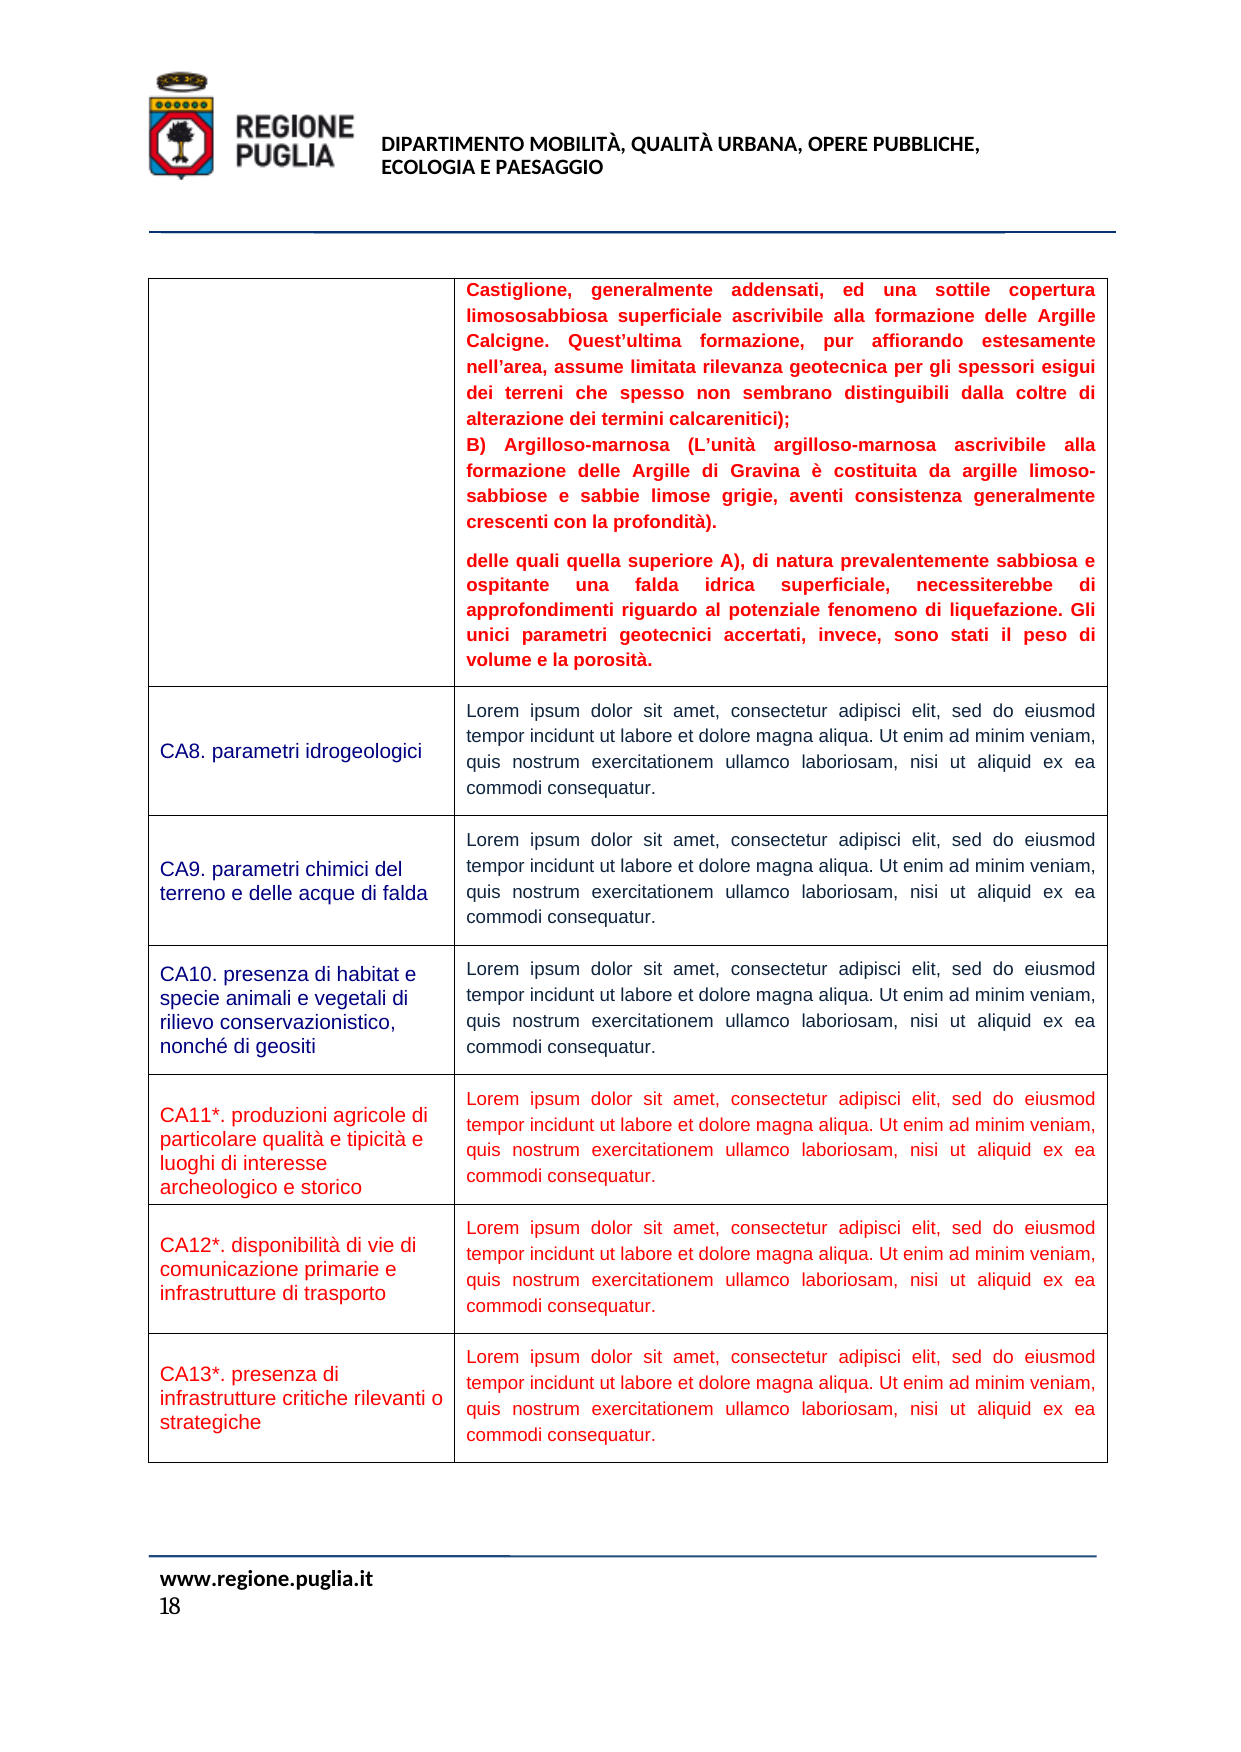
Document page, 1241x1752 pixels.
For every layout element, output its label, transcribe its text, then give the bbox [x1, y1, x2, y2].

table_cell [149, 279, 454, 686]
table_cell CA13*. presenza di infrastrutture critiche rilevanti o strategiche [149, 1334, 454, 1462]
table_cell CA10. presenza di habitat e specie animali e vegetali di rilievo conservazionistico, nonché di geositi [149, 946, 454, 1074]
table_cell Lorem ipsum dolor sit amet, consectetur adipisci elit, sed do eiusmod tempor incidunt ut labore et dolore magna aliqua. Ut enim ad minim veniam, quis nostrum exercitationem ullamco laboriosam, nisi ut aliquid ex ea commodi consequatur. [455, 816, 1107, 945]
table_cell Lorem ipsum dolor sit amet, consectetur adipisci elit, sed do eiusmod tempor incidunt ut labore et dolore magna aliqua. Ut enim ad minim veniam, quis nostrum exercitationem ullamco laboriosam, nisi ut aliquid ex ea commodi consequatur. [455, 946, 1107, 1074]
table_cell CA12*. disponibilità di vie di comunicazione primarie e infrastrutture di trasporto [149, 1205, 454, 1333]
table_cell Lorem ipsum dolor sit amet, consectetur adipisci elit, sed do eiusmod tempor incidunt ut labore et dolore magna aliqua. Ut enim ad minim veniam, quis nostrum exercitationem ullamco laboriosam, nisi ut aliquid ex ea commodi consequatur. [455, 1334, 1107, 1462]
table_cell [455, 279, 1107, 686]
table_cell Lorem ipsum dolor sit amet, consectetur adipisci elit, sed do eiusmod tempor incidunt ut labore et dolore magna aliqua. Ut enim ad minim veniam, quis nostrum exercitationem ullamco laboriosam, nisi ut aliquid ex ea commodi consequatur. [455, 1205, 1107, 1333]
table_cell CA9. parametri chimici del terreno e delle acque di falda [149, 816, 454, 945]
table_cell Lorem ipsum dolor sit amet, consectetur adipisci elit, sed do eiusmod tempor incidunt ut labore et dolore magna aliqua. Ut enim ad minim veniam, quis nostrum exercitationem ullamco laboriosam, nisi ut aliquid ex ea commodi consequatur. [455, 1075, 1107, 1203]
table_cell CA8. parametri idrogeologici [149, 687, 454, 815]
table_cell Lorem ipsum dolor sit amet, consectetur adipisci elit, sed do eiusmod tempor incidunt ut labore et dolore magna aliqua. Ut enim ad minim veniam, quis nostrum exercitationem ullamco laboriosam, nisi ut aliquid ex ea commodi consequatur. [455, 687, 1107, 815]
table_cell CA11*. produzioni agricole di particolare qualità e tipicità e luoghi di interesse archeologico e storico [149, 1075, 454, 1203]
